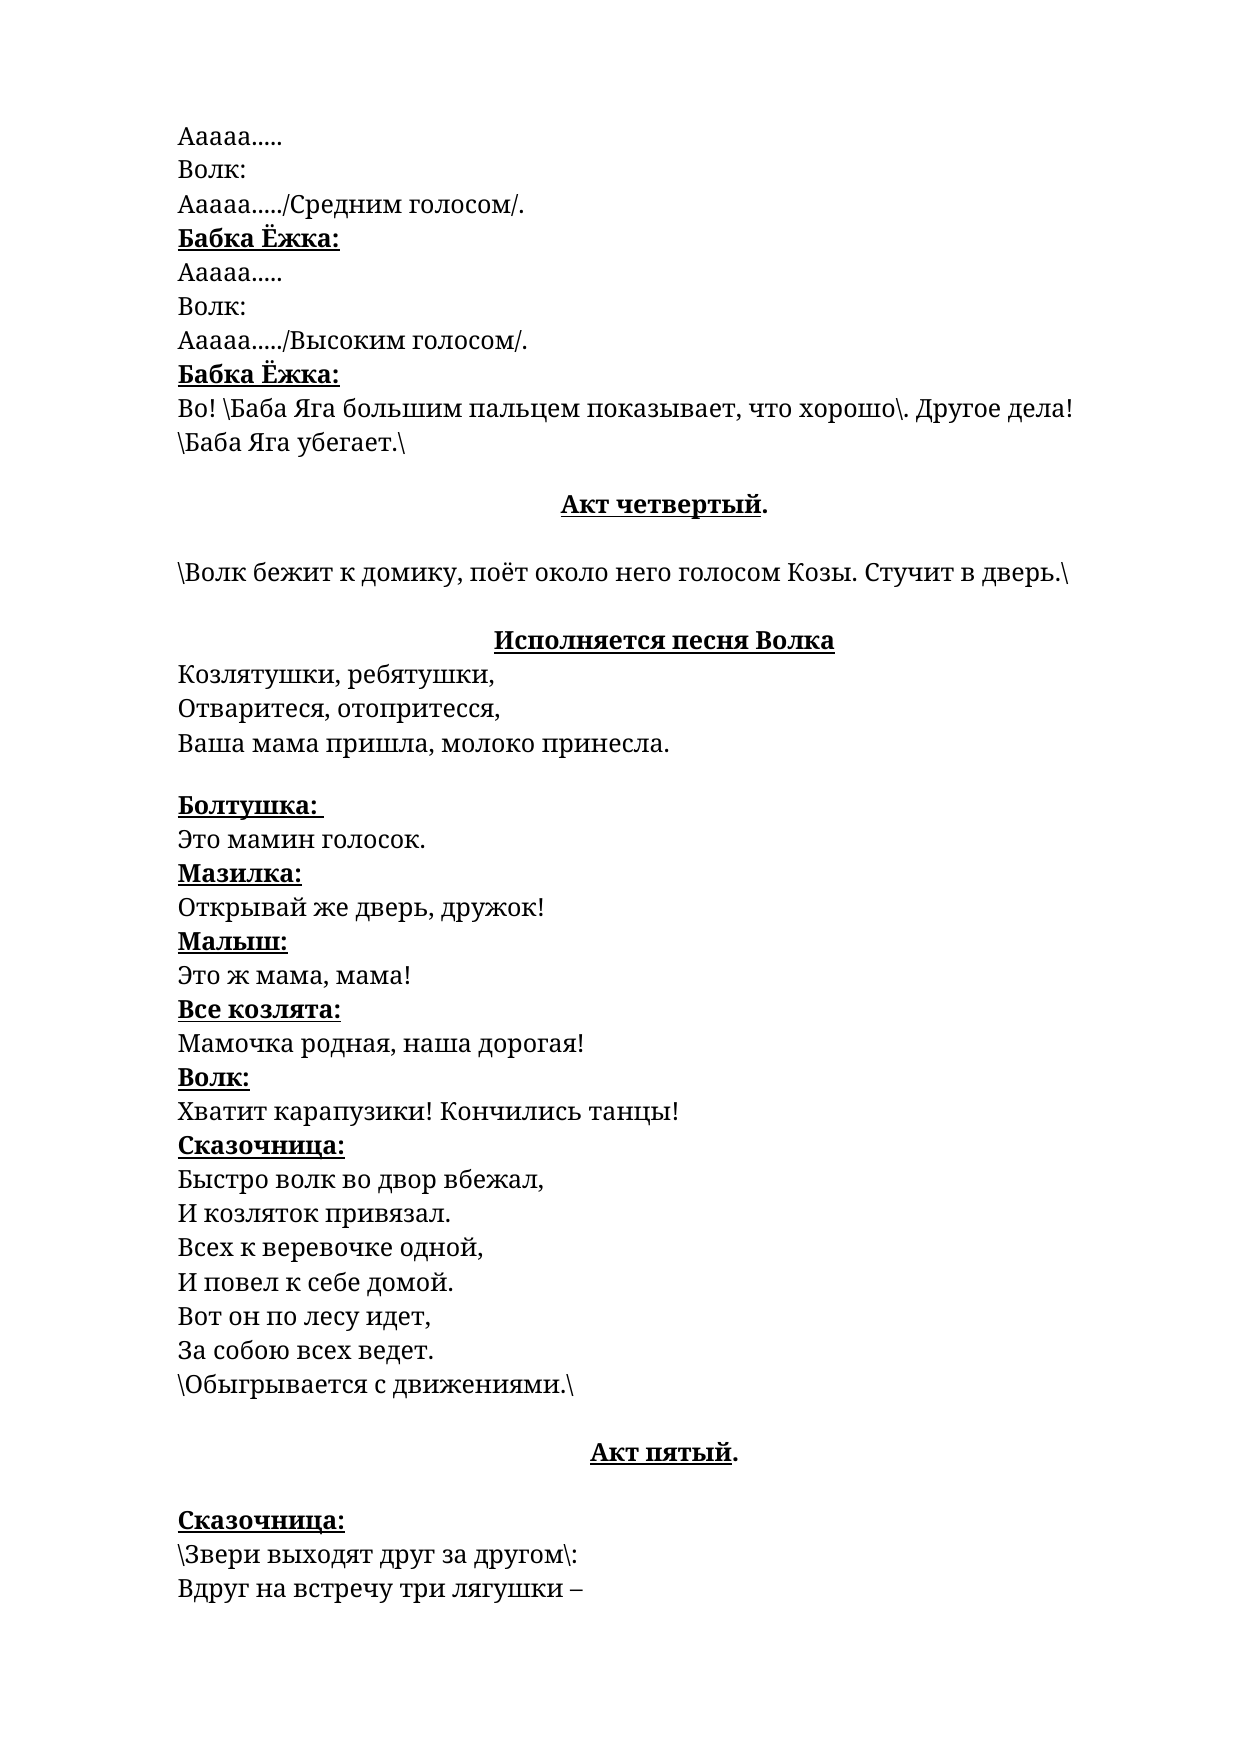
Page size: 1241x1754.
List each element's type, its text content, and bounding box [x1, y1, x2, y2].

text Сказочница: [177, 1503, 1152, 1537]
text И козляток привязал. [177, 1196, 1152, 1230]
text Открывай же дверь, дружок! [177, 889, 1152, 923]
text Все козлята: [177, 992, 1152, 1026]
text \Волк бежит к домику, поёт около него голосом Козы. Стучит в дверь.\ [177, 521, 1152, 589]
text Вдруг на встречу три лягушки – [177, 1571, 1152, 1605]
text Это мамин голосок. [177, 821, 1152, 855]
text Быстро волк во двор вбежал, [177, 1162, 1152, 1196]
text Болтушка: [177, 787, 1152, 821]
text Вот он по лесу идет, [177, 1298, 1152, 1332]
text И повел к себе домой. [177, 1264, 1152, 1298]
text Ааааа..... Волк: [177, 118, 1152, 186]
text Сказочница: [177, 1128, 1152, 1162]
text \Баба Яга убегает.\ [177, 425, 1152, 487]
text \Звери выходят друг за другом\: [177, 1537, 1152, 1571]
text Ааааа...../Средним голосом/. Бабка Ёжка: [177, 186, 1152, 254]
text Козлятушки, ребятушки, Отваритеся, отопритесся, [177, 657, 1152, 725]
text Акт четвертый. [177, 487, 1152, 521]
text Малыш: [177, 923, 1152, 958]
text Исполняется песня Волка [177, 589, 1152, 657]
text Волк: [177, 1060, 1152, 1094]
text Во! \Баба Яга большим пальцем показывает, что хорошо\. Другое дела! [177, 391, 1152, 425]
text Хватит карапузики! Кончились танцы! [177, 1094, 1152, 1128]
text Это ж мама, мама! [177, 958, 1152, 992]
text Ваша мама пришла, молоко принесла. [177, 725, 1152, 787]
text За собою всех ведет. [177, 1332, 1152, 1366]
text Ааааа..... Волк: [177, 254, 1152, 322]
text \Обыгрывается с движениями.\ [177, 1366, 1152, 1400]
text Ааааа...../Высоким голосом/. Бабка Ёжка: [177, 322, 1152, 391]
text Мамочка родная, наша дорогая! [177, 1026, 1152, 1060]
text Всех к веревочке одной, [177, 1230, 1152, 1264]
text Акт пятый. [177, 1434, 1152, 1468]
text Мазилка: [177, 855, 1152, 889]
